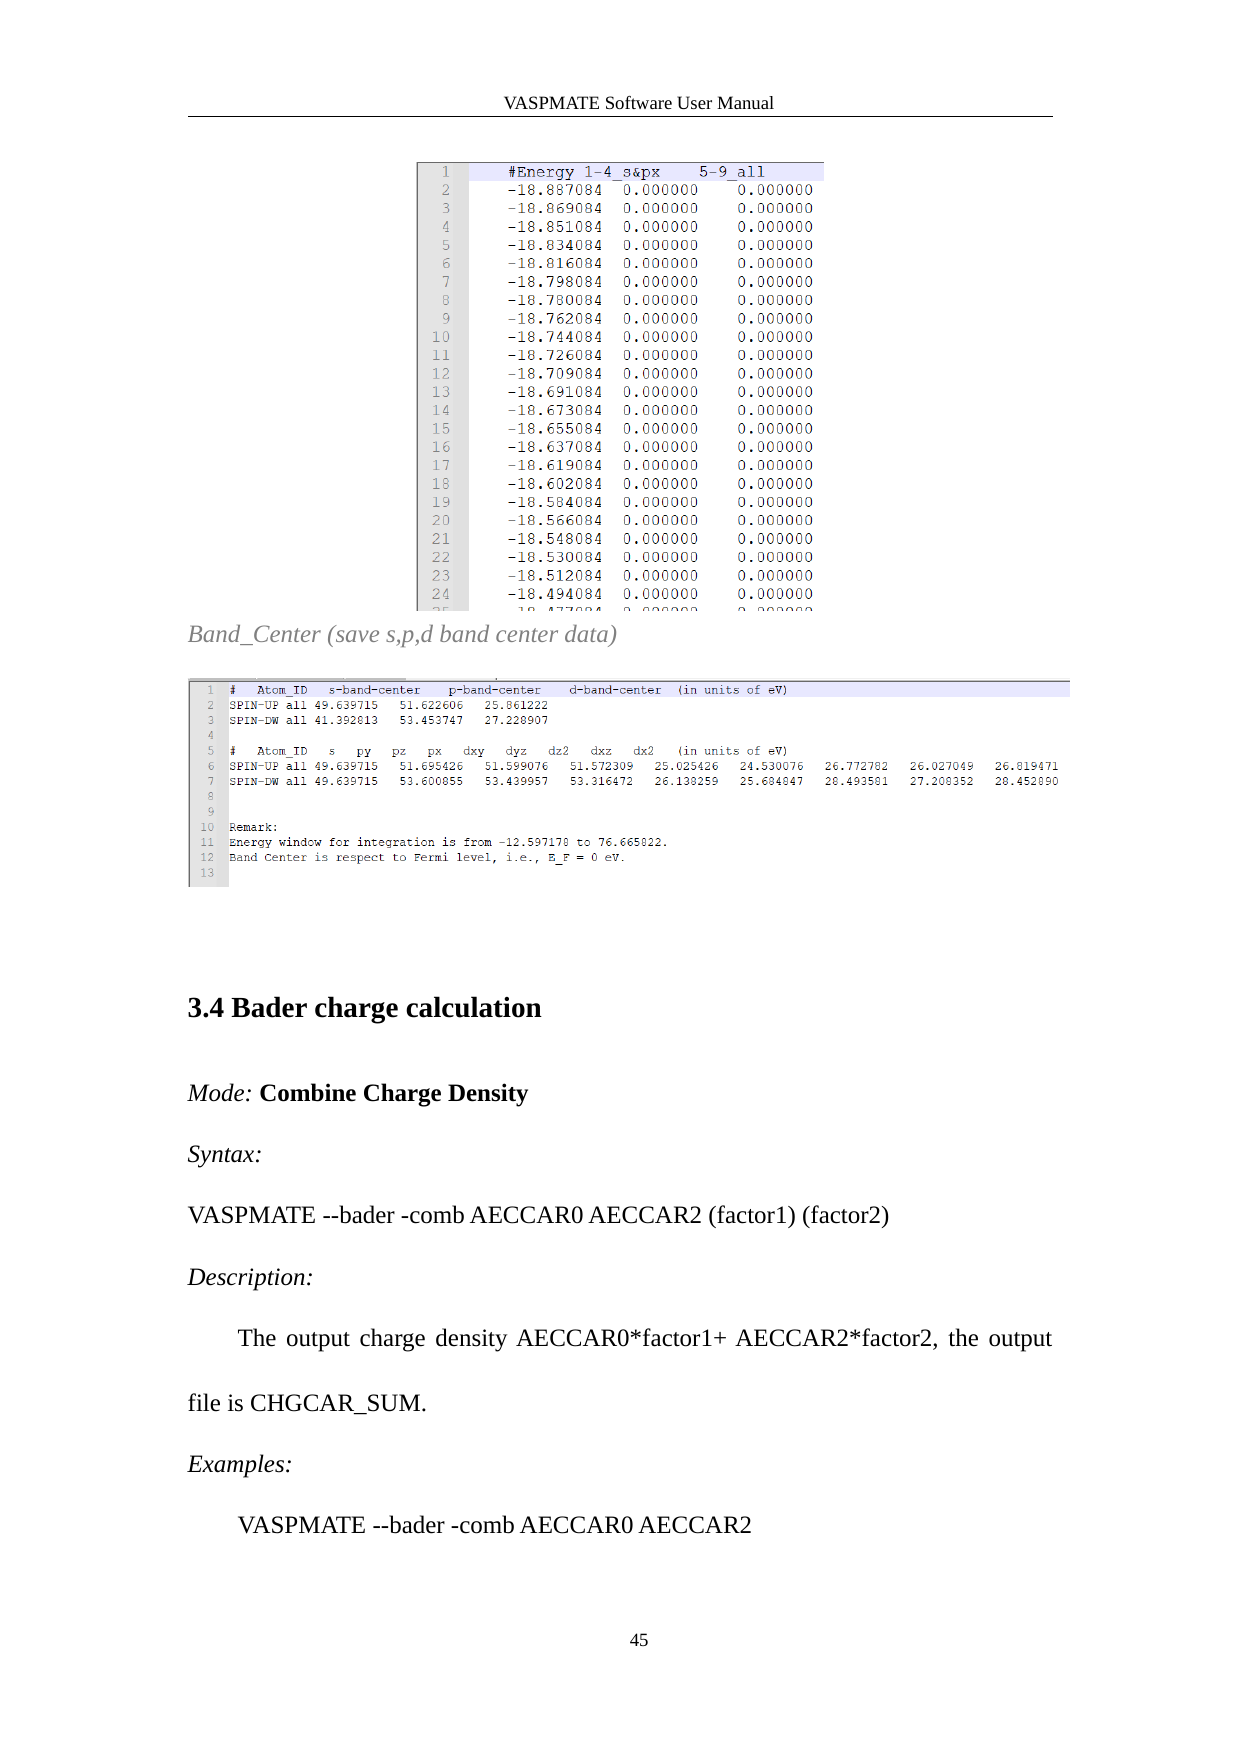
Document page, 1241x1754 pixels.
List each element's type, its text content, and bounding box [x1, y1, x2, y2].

subtitle 3.4 Bader charge calculation [187, 975, 1053, 1040]
picture [416, 162, 824, 611]
text Mode: Combine Charge Density [187, 1076, 1053, 1109]
text VASPMATE --bader -comb AECCAR0 AECCAR2 [187, 1509, 1053, 1541]
text Band_Center (save s,p,d band center data) [187, 617, 1053, 649]
text Description: [187, 1260, 1053, 1292]
text The output charge density AECCAR0*factor1+ AECCAR2*factor2, the output file is CHGCAR_SUM. [187, 1321, 1053, 1419]
text Syntax: [187, 1137, 1053, 1170]
text VASPMATE --bader -comb AECCAR0 AECCAR2 (factor1) (factor2) [187, 1199, 1053, 1231]
picture [187, 678, 1070, 887]
text Examples: [187, 1447, 1053, 1480]
